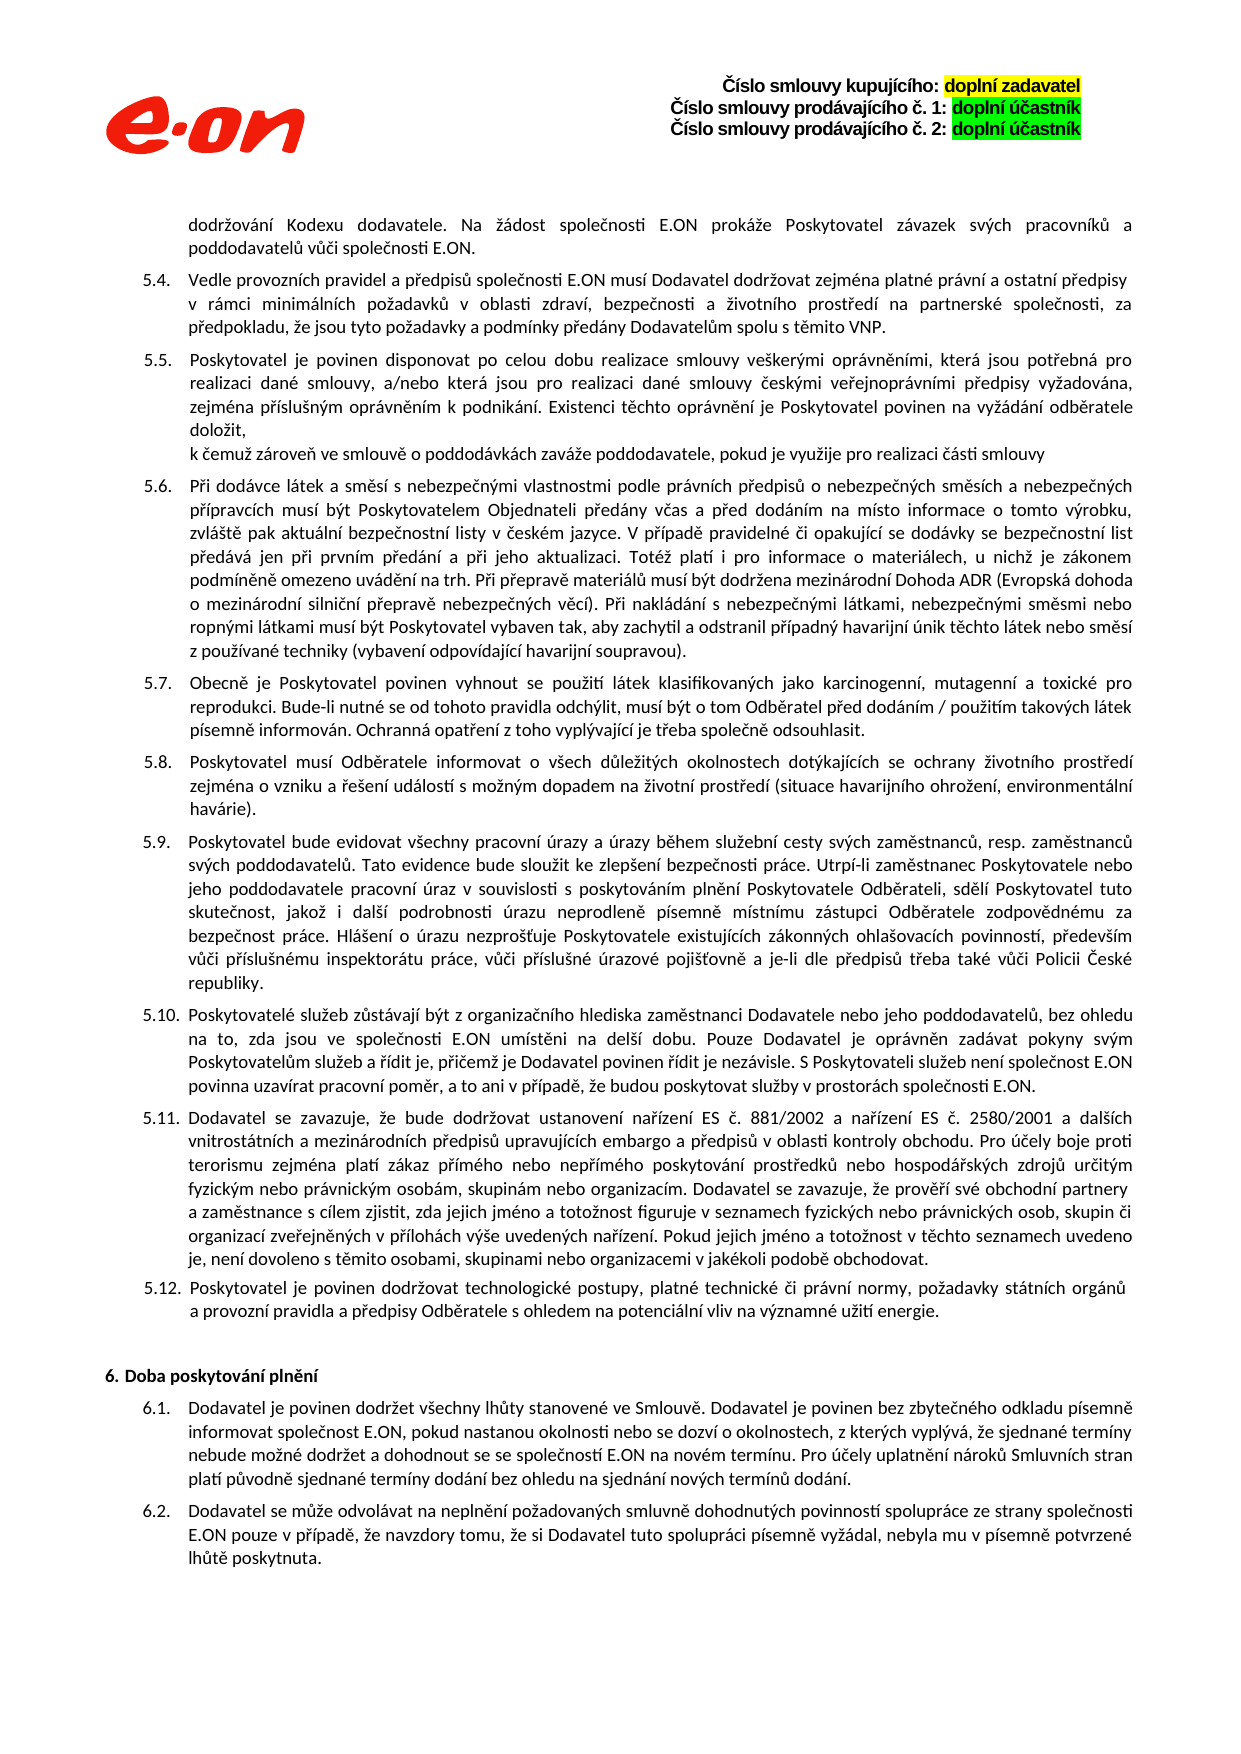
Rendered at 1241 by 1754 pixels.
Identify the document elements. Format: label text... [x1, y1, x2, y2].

text 6.2. Dodavatel se může odvolávat na neplnění požadovaných smluvně dohodnutých povinností spolupráce ze strany společnosti E.ON pouze v případě, že navzdory tomu, že si Dodavatel tuto spolupráci písemně vyžádal, nebyla mu v písemně potvrzené lhůtě poskytnuta. [142, 1499, 1134, 1569]
text 5.10. Poskytovatelé služeb zůstávají být z organizačního hlediska zaměstnanci Dodavatele nebo jeho poddodavatelů, bez ohledu na to, zda jsou ve společnosti E.ON umístěni na delší dobu. Pouze Dodavatel je oprávněn zadávat pokyny svým Poskytovatelům služeb a řídit je, přičemž je Dodavatel povinen řídit je nezávisle. S Poskytovateli služeb není společnost E.ON povinna uzavírat pracovní poměr, a to ani v případě, že budou poskytovat služby v prostorách společnosti E.ON. [142, 1003, 1134, 1097]
text 5.7. Obecně je Poskytovatel povinen vyhnout se použití látek klasifikovaných jako karcinogenní, mutagenní a toxické pro reprodukci. Bude-li nutné se od tohoto pravidla odchýlit, musí být o tom Odběratel před dodáním / použitím takových látek písemně informován. Ochranná opatření z toho vyplývající je třeba společně odsouhlasit. [144, 671, 1134, 741]
text 5.6. Při dodávce látek a směsí s nebezpečnými vlastnostmi podle právních předpisů o nebezpečných směsích a nebezpečných přípravcích musí být Poskytovatelem Objednateli předány včas a před dodáním na místo informace o tomto výrobku, zvláště pak aktuální bezpečnostní listy v českém jazyce. V případě pravidelné či opakující se dodávky se bezpečnostní list předává jen při prvním předání a při jeho aktualizaci. Totéž platí i pro informace o materiálech, u nichž je zákonem podmíněně omezeno uvádění na trh. Při přepravě materiálů musí být dodržena mezinárodní Dohoda ADR (Evropská dohoda o mezinárodní silniční přepravě nebezpečných věcí). Při nakládání s nebezpečnými látkami, nebezpečnými směsmi nebo ropnými látkami musí být Poskytovatel vybaven tak, aby zachytil a odstranil případný havarijní únik těchto látek nebo směsí z používané techniky (vybavení odpovídající havarijní soupravou). [144, 474, 1134, 662]
text 5.5. Poskytovatel je povinen disponovat po celou dobu realizace smlouvy veškerými oprávněními, která jsou potřebná pro realizaci dané smlouvy, a/nebo která jsou pro realizaci dané smlouvy českými veřejnoprávními předpisy vyžadována, zejména příslušným oprávněním k podnikání. Existenci těchto oprávnění je Poskytovatel povinen na vyžádání odběratele doložit, k čemuž zároveň ve smlouvě o poddodávkách zaváže poddodavatele, pokud je využije pro realizaci části smlouvy [144, 348, 1134, 465]
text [142, 213, 1134, 259]
text 5.8. Poskytovatel musí Odběratele informovat o všech důležitých okolnostech dotýkajících se ochrany životního prostředí zejména o vzniku a řešení událostí s možným dopadem na životní prostředí (situace havarijního ohrožení, environmentální havárie). [144, 751, 1134, 821]
text 5.11. Dodavatel se zavazuje, že bude dodržovat ustanovení nařízení ES č. 881/2002 a nařízení ES č. 2580/2001 a dalších vnitrostátních a mezinárodních předpisů upravujících embargo a předpisů v oblasti kontroly obchodu. Pro účely boje proti terorismu zejména platí zákaz přímého nebo nepřímého poskytování prostředků nebo hospodářských zdrojů určitým fyzickým nebo právnickým osobám, skupinám nebo organizacím. Dodavatel se zavazuje, že prověří své obchodní partnery a zaměstnance s cílem zjistit, zda jejich jméno a totožnost figuruje v seznamech fyzických nebo právnických osob, skupin či organizací zveřejněných v přílohách výše uvedených nařízení. Pokud jejich jméno a totožnost v těchto seznamech uvedeno je, není dovoleno s těmito osobami, skupinami nebo organizacemi v jakékoli podobě obchodovat. [142, 1106, 1134, 1270]
text 5.4. Vedle provozních pravidel a předpisů společnosti E.ON musí Dodavatel dodržovat zejména platné právní a ostatní předpisy v rámci minimálních požadavků v oblasti zdraví, bezpečnosti a životního prostředí na partnerské společnosti, za předpokladu, že jsou tyto požadavky a podmínky předány Dodavatelům spolu s těmito VNP. [142, 269, 1134, 339]
text 6.1. Dodavatel je povinen dodržet všechny lhůty stanovené ve Smlouvě. Dodavatel je povinen bez zbytečného odkladu písemně informovat společnost E.ON, pokud nastanou okolnosti nebo se dozví o okolnostech, z kterých vyplývá, že sjednané termíny nebude možné dodržet a dohodnout se se společností E.ON na novém termínu. Pro účely uplatnění nároků Smluvních stran platí původně sjednané termíny dodání bez ohledu na sjednání nových termínů dodání. [142, 1396, 1134, 1490]
subtitle 6. Doba poskytování plnění [105, 1364, 1134, 1387]
text 5.9. Poskytovatel bude evidovat všechny pracovní úrazy a úrazy během služební cesty svých zaměstnanců, resp. zaměstnanců svých poddodavatelů. Tato evidence bude sloužit ke zlepšení bezpečnosti práce. Utrpí-li zaměstnanec Poskytovatele nebo jeho poddodavatele pracovní úraz v souvislosti s poskytováním plnění Poskytovatele Odběrateli, sdělí Poskytovatel tuto skutečnost, jakož i další podrobnosti úrazu neprodleně písemně místnímu zástupci Odběratele zodpovědnému za bezpečnost práce. Hlášení o úrazu nezprošťuje Poskytovatele existujících zákonných ohlašovacích povinností, především vůči příslušnému inspektorátu práce, vůči příslušné úrazové pojišťovně a je-li dle předpisů třeba také vůči Policii České republiky. [142, 830, 1134, 994]
text 5.12. Poskytovatel je povinen dodržovat technologické postupy, platné technické či právní normy, požadavky státních orgánů a provozní pravidla a předpisy Odběratele s ohledem na potenciální vliv na významné užití energie. [144, 1276, 1134, 1323]
